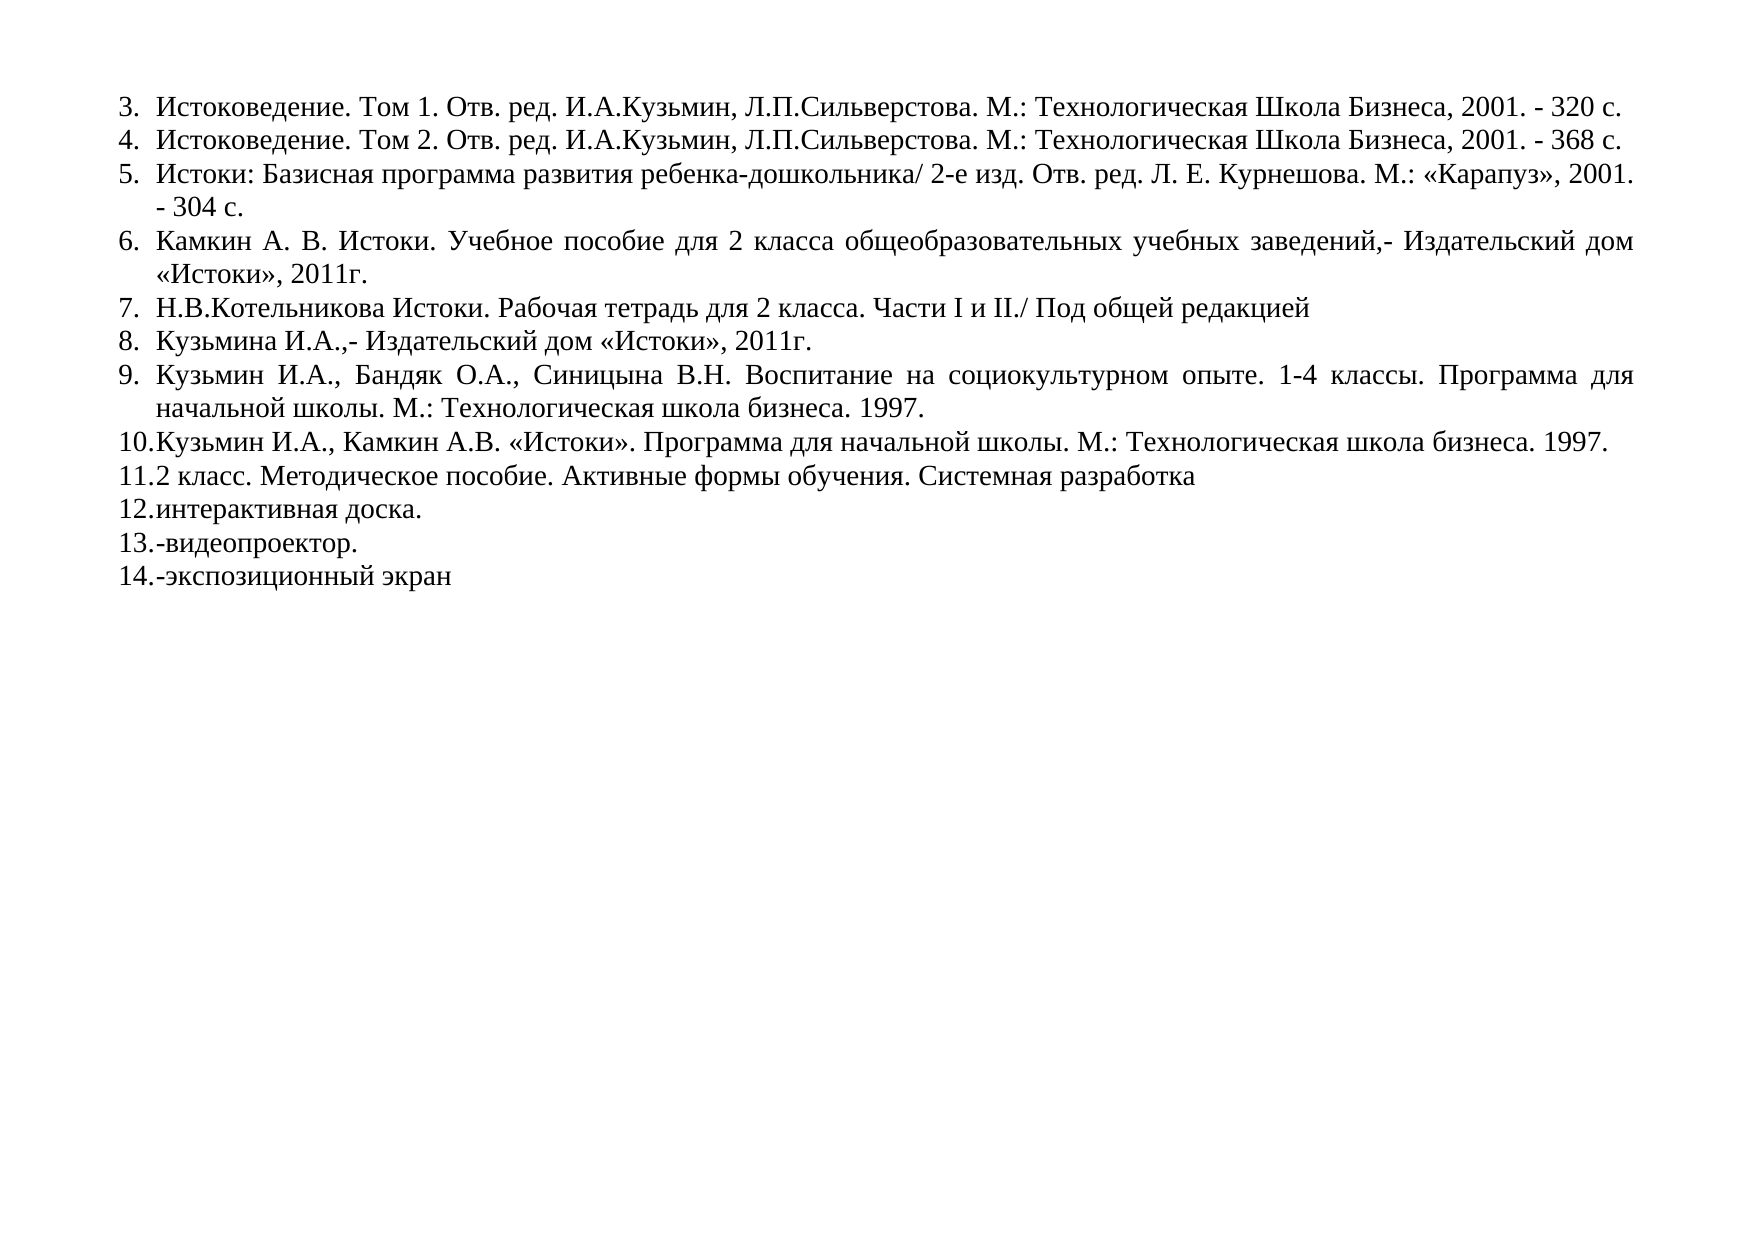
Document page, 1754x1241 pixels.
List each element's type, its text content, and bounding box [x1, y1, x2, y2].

list Н.В.Котельникова Истоки. Рабочая тетрадь для 2 класса. Части I и II./ Под общей редакцией [118, 290, 1636, 323]
list Кузьмина И.А.,- Издательский дом «Истоки», 2011г. [118, 323, 1636, 357]
list Кузьмин И.А., Камкин А.В. «Истоки». Программа для начальной школы. М.: Технологическая школа бизнеса. 1997. [118, 424, 1636, 458]
list Истоки: Базисная программа развития ребенка-дошкольника/ 2-е изд. Отв. ред. Л. Е. Курнешова. М.: «Карапуз», 2001. - 304 с. [118, 156, 1636, 223]
list Кузьмин И.А., Бандяк О.А., Синицына В.Н. Воспитание на социокультурном опыте. 1-4 классы. Программа для начальной школы. М.: Технологическая школа бизнеса. 1997. [118, 357, 1636, 424]
list Истоковедение. Том 1. Отв. ред. И.А.Кузьмин, Л.П.Сильверстова. М.: Технологическая Школа Бизнеса, 2001. - 320 с. [118, 89, 1636, 122]
list Камкин А. В. Истоки. Учебное пособие для 2 класса общеобразовательных учебных заведений,- Издательский дом «Истоки», 2011г. [118, 223, 1636, 290]
list -видеопроектор. [118, 525, 1636, 558]
list интерактивная доска. [118, 491, 1636, 525]
list Истоковедение. Том 2. Отв. ред. И.А.Кузьмин, Л.П.Сильверстова. М.: Технологическая Школа Бизнеса, 2001. - 368 с. [118, 122, 1636, 156]
list 2 класс. Методическое пособие. Активные формы обучения. Системная разработка [118, 458, 1636, 491]
list -экспозиционный экран [118, 558, 1636, 592]
